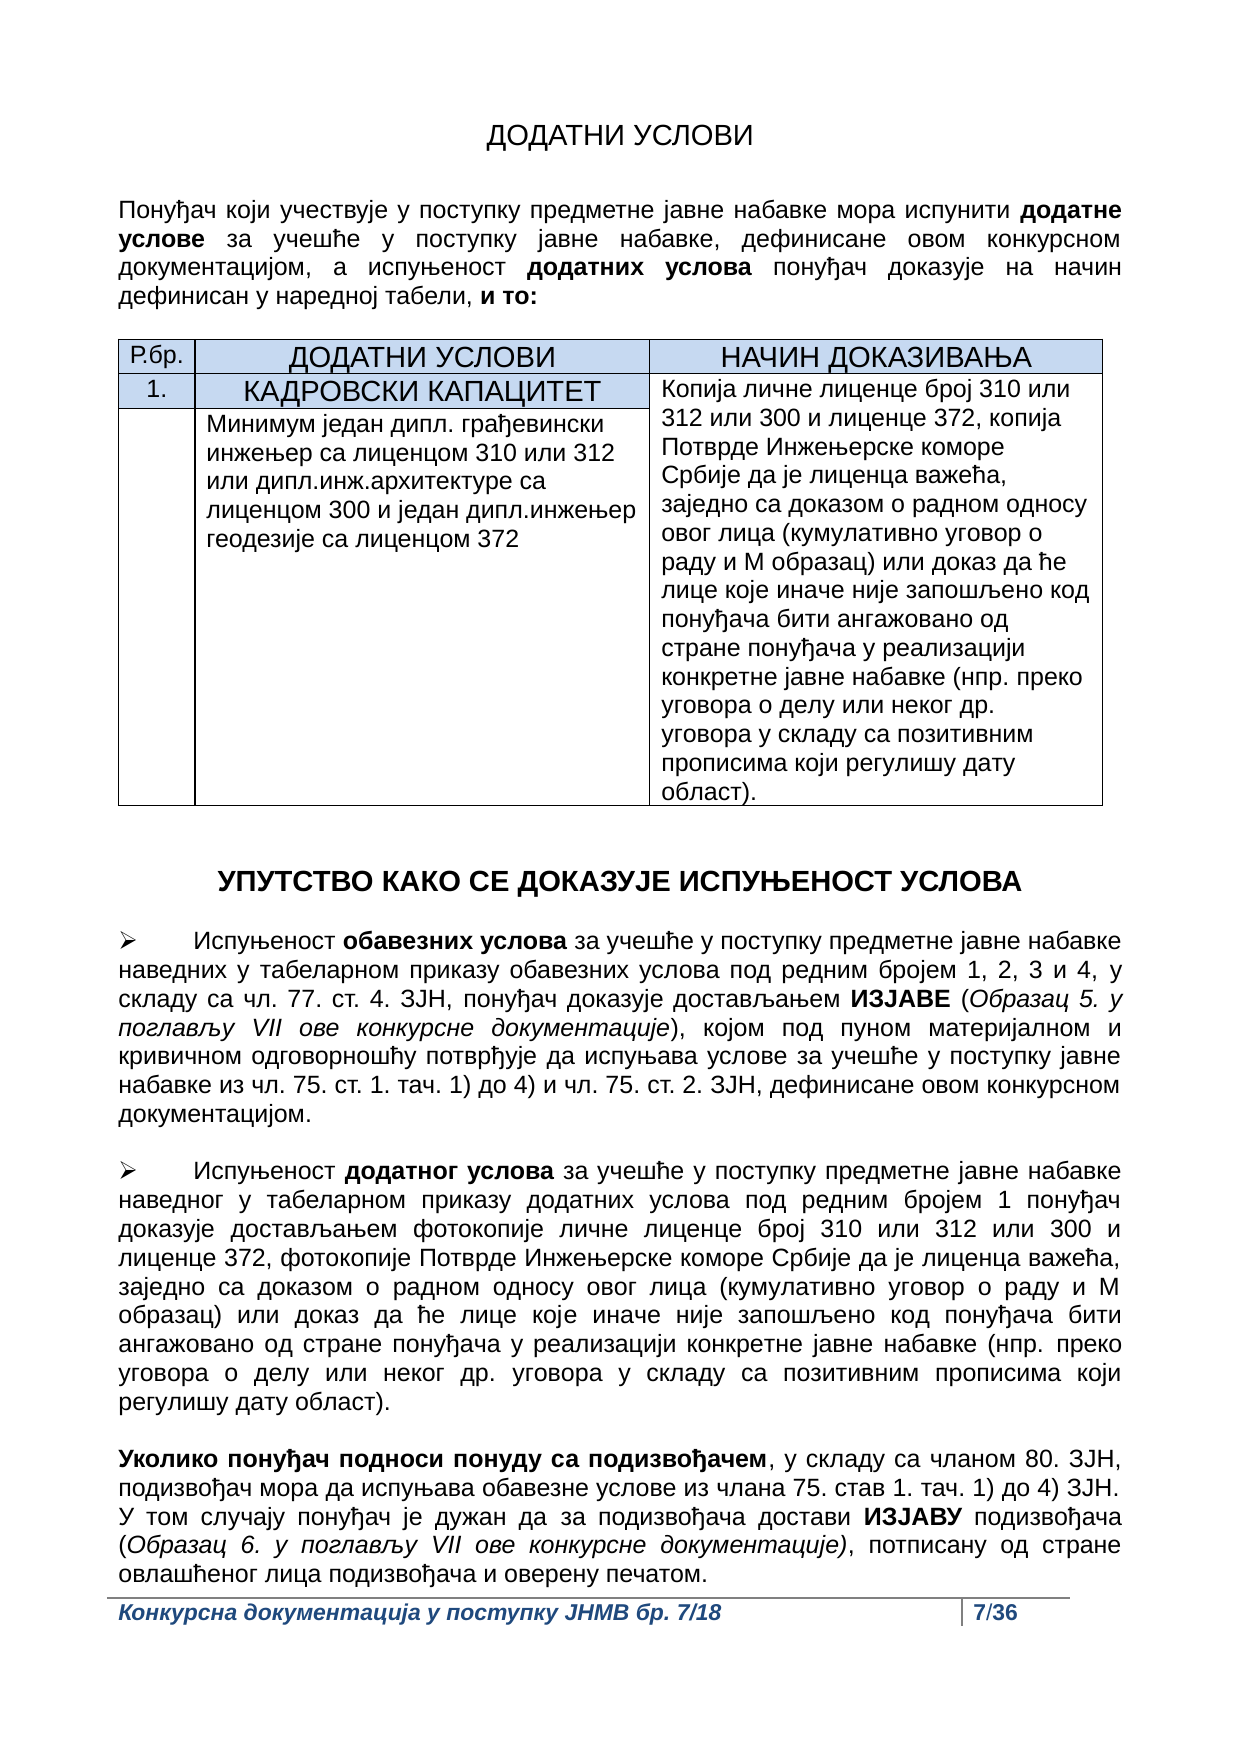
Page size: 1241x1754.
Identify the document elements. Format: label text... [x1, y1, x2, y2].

table_header НАЧИН ДОКАЗИВАЊА [650, 340, 1102, 373]
list Испуњеност обавезних услова за учешће у поступку предметне јавне набавке наведних у табеларном приказу обавезних услова под редним бројем 1, 2, 3 и 4, у складу са чл. 77. ст. 4. ЗЈН, понуђач доказује достављањем ИЗЈАВЕ (Образац 5. у поглављу VII ове конкурсне документације), којом под пуном материјалном и кривичном одговорношћу потврђује да испуњава услове за учешће у поступку јавне набавке из чл. 75. ст. 1. тач. 1) до 4) и чл. 75. ст. 2. ЗЈН, дефинисане овом конкурсном документацијом. [118, 926, 1122, 1128]
table_header Р.бр. [119, 340, 194, 373]
table_cell [119, 409, 194, 805]
table_cell Минимум један дипл. грађевински инжењер са лиценцом 310 или 312 или дипл.инж.архитектуре са лиценцом 300 и један дипл.инжењер геодезије са лиценцом 372 [196, 409, 649, 805]
list Испуњеност додатног услова за учешће у поступку предметне јавне набавке наведног у табеларном приказу додатних услова под редним бројем 1 понуђач доказује достављањем фотокопије личне лиценце број 310 или 312 или 300 и лиценце 372, фотокопије Потврде Инжењерске коморе Србије да је лиценца важећа, заједно са доказом о радном односу овог лица (кумулативно уговор о раду и М образац) или доказ да ће лице које иначе није запошљено код понуђача бити ангажовано од стране понуђача у реализацији конкретне јавне набавке (нпр. преко уговора о делу или неког др. уговора у складу са позитивним прописима који регулишу дату област). [118, 1156, 1122, 1415]
list УПУТСТВО КАКО СЕ ДОКАЗУЈЕ ИСПУЊЕНОСТ УСЛОВА [118, 864, 1122, 897]
text Уколико понуђач подноси понуду са подизвођачем, у складу са чланом 80. ЗЈН, подизвођач мора да испуњава обавезне услове из члана 75. став 1. тач. 1) до 4) ЗЈН. У том случају понуђач је дужан да за подизвођача достави ИЗЈАВУ подизвођача (Образац 6. у поглављу VII ове конкурсне документације), потписану од стране овлашћеног лица подизвођача и оверену печатом. [118, 1444, 1122, 1588]
list Понуђач који учествује у поступку предметне јавне набавке мора испунити додатне услове за учешће у поступку јавне набавке, дефинисане овом конкурсном документацијом, а испуњеност додатних услова понуђач доказује на начин дефинисан у наредној табели, и то: [118, 195, 1122, 310]
table_cell Копија личне лиценце број 310 или 312 или 300 и лиценце 372, копија Потврде Инжењерске коморе Србије да је лиценца важећа, заједно са доказом о радном односу овог лица (кумулативно уговор о раду и М образац) или доказ да ће лице које иначе није запошљено код понуђача бити ангажовано од стране понуђача у реализацији конкретне јавне набавке (нпр. преко уговора о делу или неког др. уговора у складу са позитивним прописима који регулишу дату област). [650, 374, 1102, 805]
table_cell КАДРОВСКИ КАПАЦИТЕТ [196, 374, 649, 408]
table_header ДОДАТНИ УСЛОВИ [196, 340, 649, 373]
list ДОДАТНИ УСЛОВИ [118, 118, 1122, 152]
table_cell 1. [119, 374, 194, 408]
